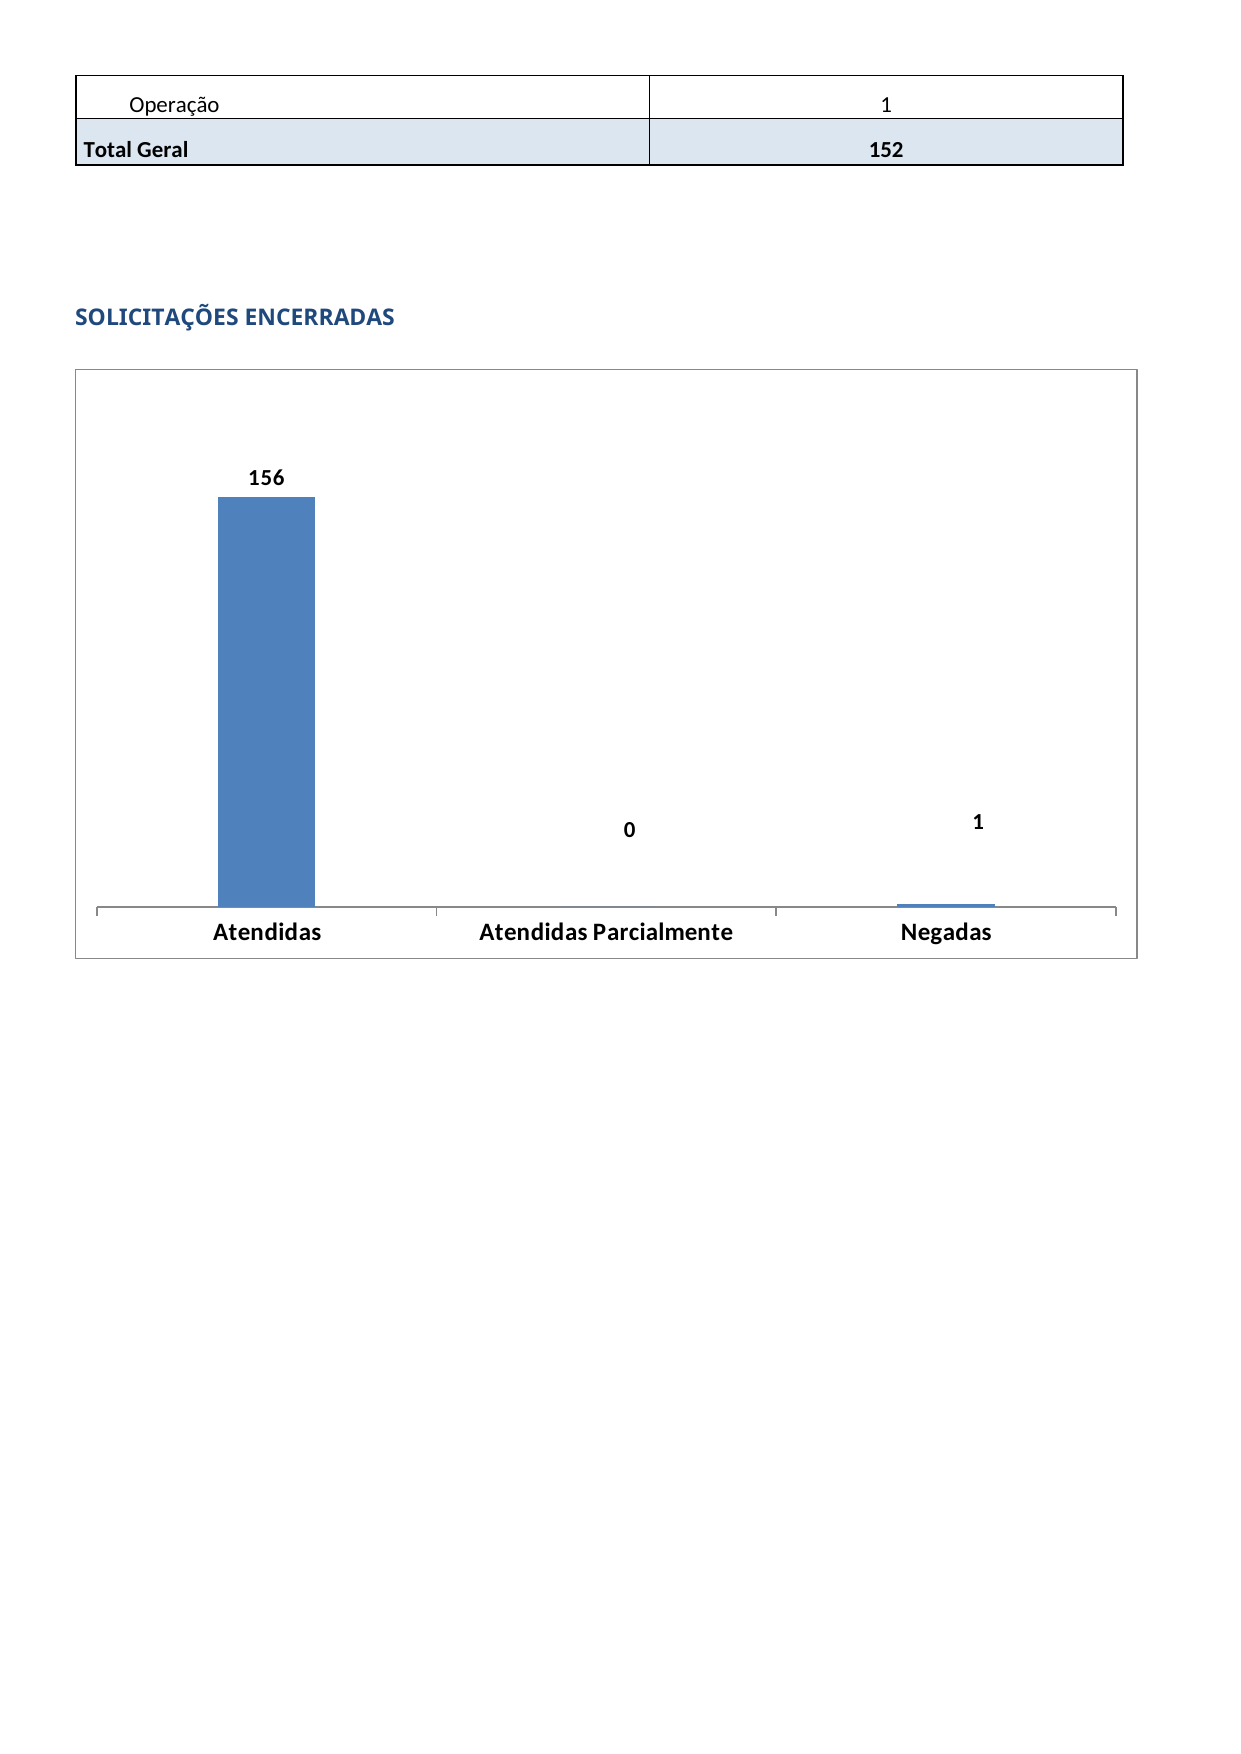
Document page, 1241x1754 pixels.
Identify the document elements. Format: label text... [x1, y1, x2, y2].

table_cell Total Geral [77, 119, 649, 164]
text SOLICITAÇÕES ENCERRADAS [75, 301, 1165, 332]
table_cell 1 [650, 76, 1122, 118]
table_cell 152 [650, 119, 1122, 164]
table_cell Operação [77, 76, 649, 118]
